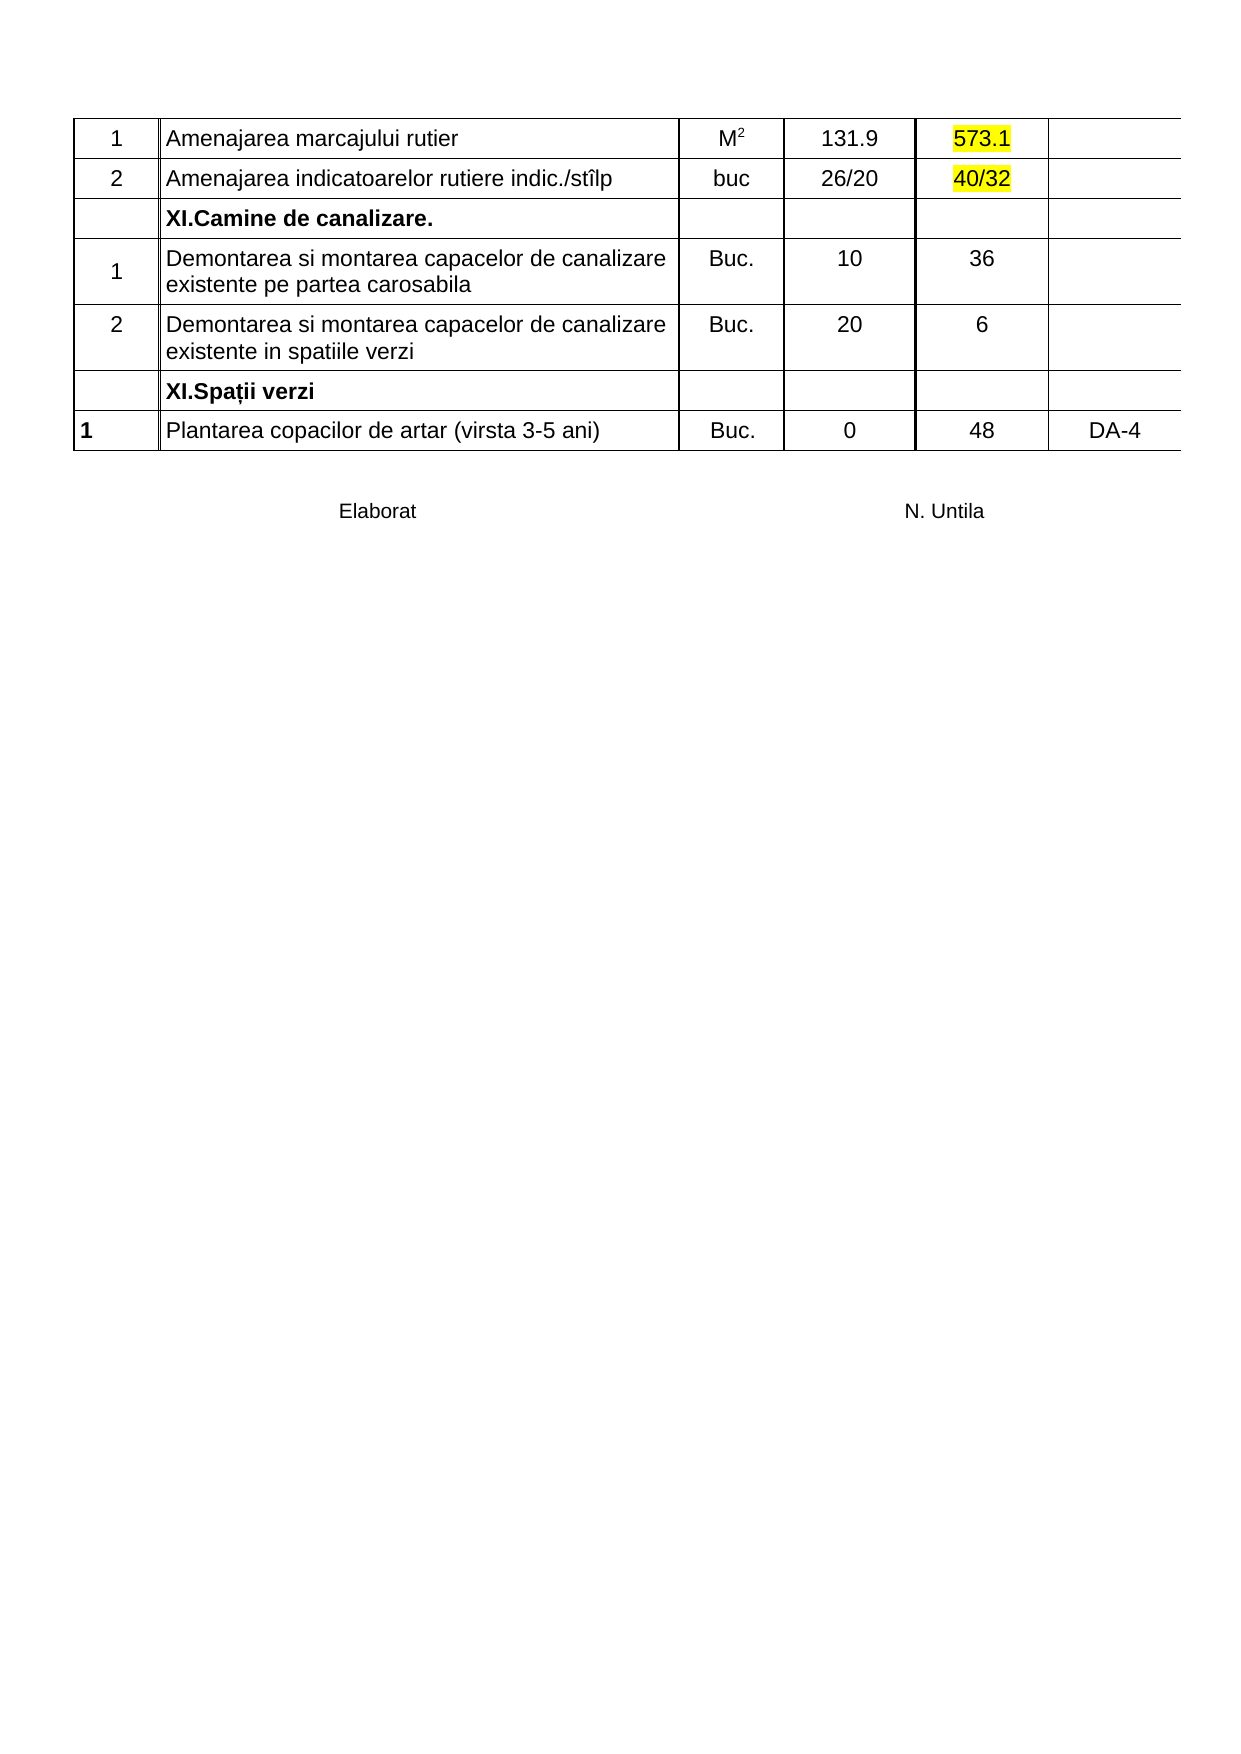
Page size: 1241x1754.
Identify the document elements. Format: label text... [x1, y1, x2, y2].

table_cell 36 [917, 239, 1048, 304]
table_cell [1049, 199, 1181, 238]
table_cell Plantarea copacilor de artar (virsta 3-5 ani) [161, 411, 678, 450]
table_cell 40/32 [917, 159, 1048, 198]
table_cell М2 [680, 119, 783, 158]
table_cell Demontarea si montarea capacelor de canalizare existente pe partea carosabila [161, 239, 678, 304]
table_cell XI.Camine de canalizare. [161, 199, 678, 238]
table_cell 1 [75, 411, 158, 450]
table_cell [75, 371, 158, 410]
table_cell Amenajarea marcajului rutier [161, 119, 678, 158]
table_cell 26/20 [785, 159, 914, 198]
table_cell 1 [75, 239, 158, 304]
table_cell Demontarea si montarea capacelor de canalizare existente in spatiile verzi [161, 305, 678, 370]
table_cell [1049, 159, 1181, 198]
table_cell Amenajarea indicatoarelor rutiere indic./stîlp [161, 159, 678, 198]
table_cell [680, 199, 783, 238]
table_cell 48 [917, 411, 1048, 450]
table_cell [917, 199, 1048, 238]
table_cell 573.1 [917, 119, 1048, 158]
table_cell 0 [785, 411, 914, 450]
table_cell 2 [75, 159, 158, 198]
table_cell [1049, 371, 1181, 410]
table_cell 10 [785, 239, 914, 304]
table_cell 131.9 [785, 119, 914, 158]
table_cell [785, 199, 914, 238]
table_cell [1049, 239, 1181, 304]
table_cell DA-4 [1049, 411, 1181, 450]
table_cell Buc. [680, 411, 783, 450]
table_cell XI.Spații verzi [161, 371, 678, 410]
table_cell 6 [917, 305, 1048, 370]
table_cell buc [680, 159, 783, 198]
table_cell 2 [75, 305, 158, 370]
table_cell [785, 371, 914, 410]
table_cell [917, 371, 1048, 410]
table_cell [75, 199, 158, 238]
table_cell [680, 371, 783, 410]
text Elaborat N. Untila [177, 499, 1167, 523]
table_cell Buc. [680, 239, 783, 304]
table_cell [1049, 119, 1181, 158]
table_cell 20 [785, 305, 914, 370]
table_cell Buc. [680, 305, 783, 370]
table_cell [1049, 305, 1181, 370]
table_cell 1 [75, 119, 158, 158]
